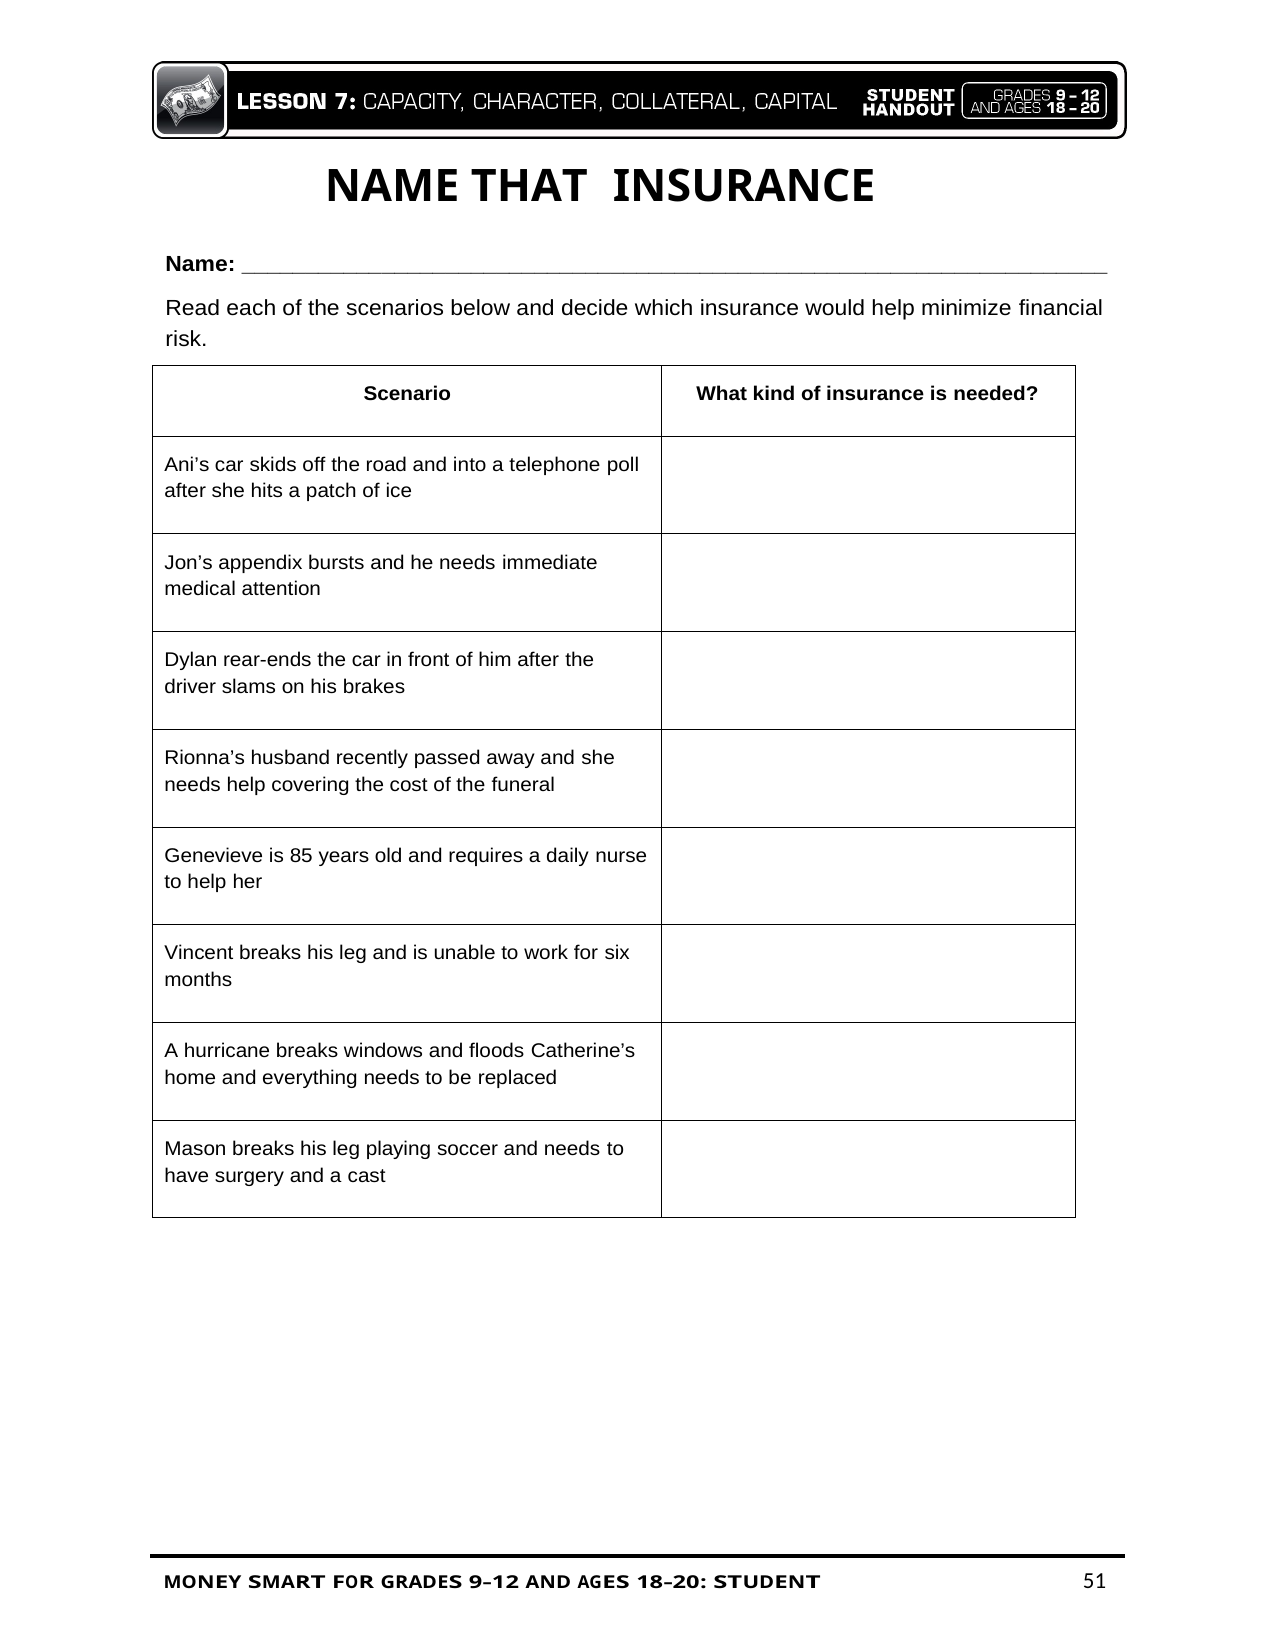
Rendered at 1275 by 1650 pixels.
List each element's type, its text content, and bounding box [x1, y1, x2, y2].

table_cell [662, 925, 1075, 1022]
table_cell Mason breaks his leg playing soccer and needs to have surgery and a cast [153, 1121, 661, 1217]
picture [151, 61, 1127, 139]
table_cell [662, 1023, 1075, 1120]
table_cell [662, 1121, 1075, 1217]
table_cell Vincent breaks his leg and is unable to work for six months [153, 925, 661, 1022]
table_cell [662, 632, 1075, 729]
table_cell Jon’s appendix bursts and he needs immediate medical attention [153, 534, 661, 631]
table_cell [662, 437, 1075, 533]
text Read each of the scenarios below and decide which insurance would help minimize financial risk. [165, 295, 1139, 351]
table_header Scenario [153, 366, 661, 436]
table_header What kind of insurance is needed? [662, 366, 1075, 436]
subtitle NAME THAT INSURANCE [324, 154, 1139, 214]
table_cell [662, 828, 1075, 924]
text Name: ____________________________________________________________________ [165, 251, 1139, 276]
table_cell Dylan rear-ends the car in front of him after the driver slams on his brakes [153, 632, 661, 729]
table_cell Rionna’s husband recently passed away and she needs help covering the cost of the funeral [153, 730, 661, 827]
table_cell [662, 534, 1075, 631]
table_cell Ani’s car skids off the road and into a telephone poll after she hits a patch of ice [153, 437, 661, 533]
table_cell A hurricane breaks windows and floods Catherine’s home and everything needs to be replaced [153, 1023, 661, 1120]
table_cell Genevieve is 85 years old and requires a daily nurse to help her [153, 828, 661, 924]
table_cell [662, 730, 1075, 827]
